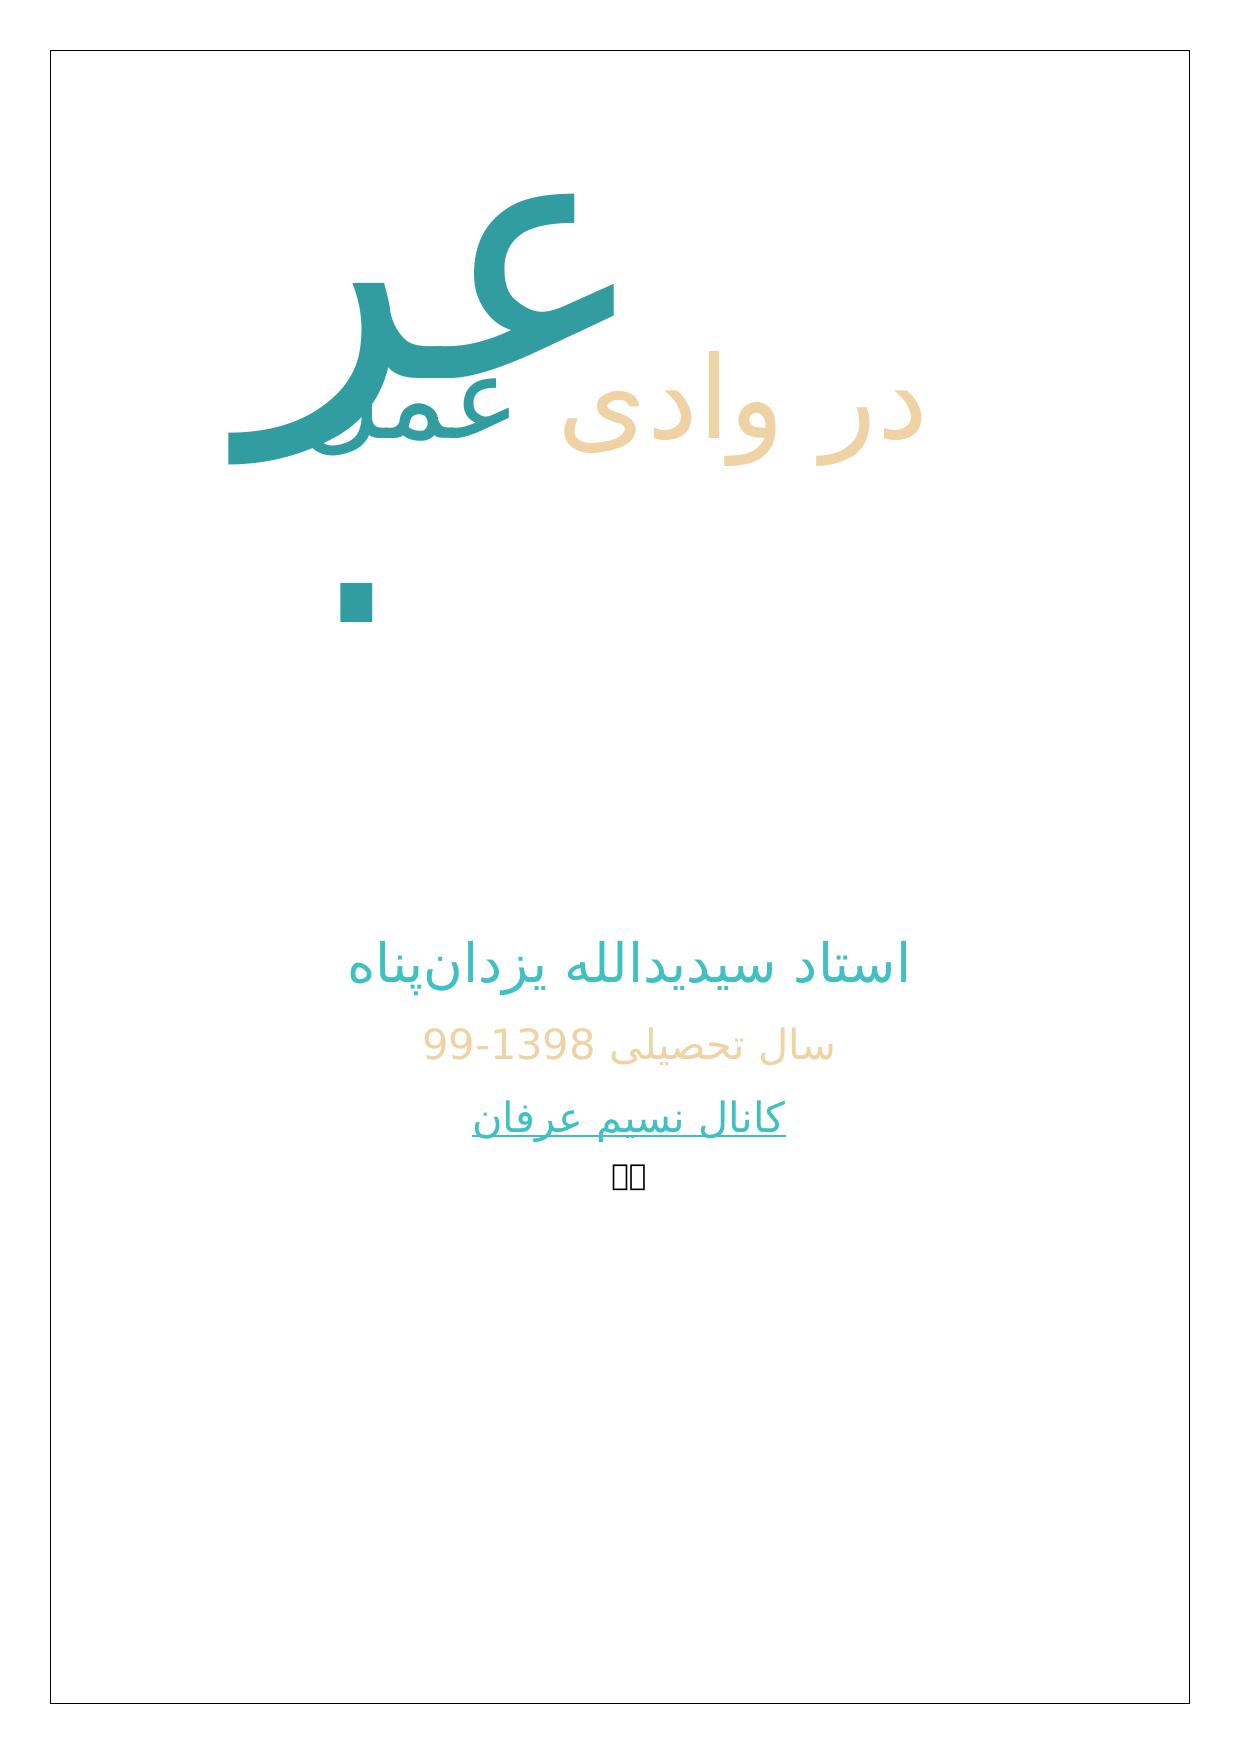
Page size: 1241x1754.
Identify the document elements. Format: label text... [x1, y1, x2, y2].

text استاد سیدیدالله یزدان‌پناه [150, 932, 1108, 995]
text 👆🏼 [150, 1159, 1108, 1193]
text کانال نسیم عرفان [150, 1093, 1108, 1142]
text سال تحصیلی 1398-99 [150, 1021, 1108, 1070]
